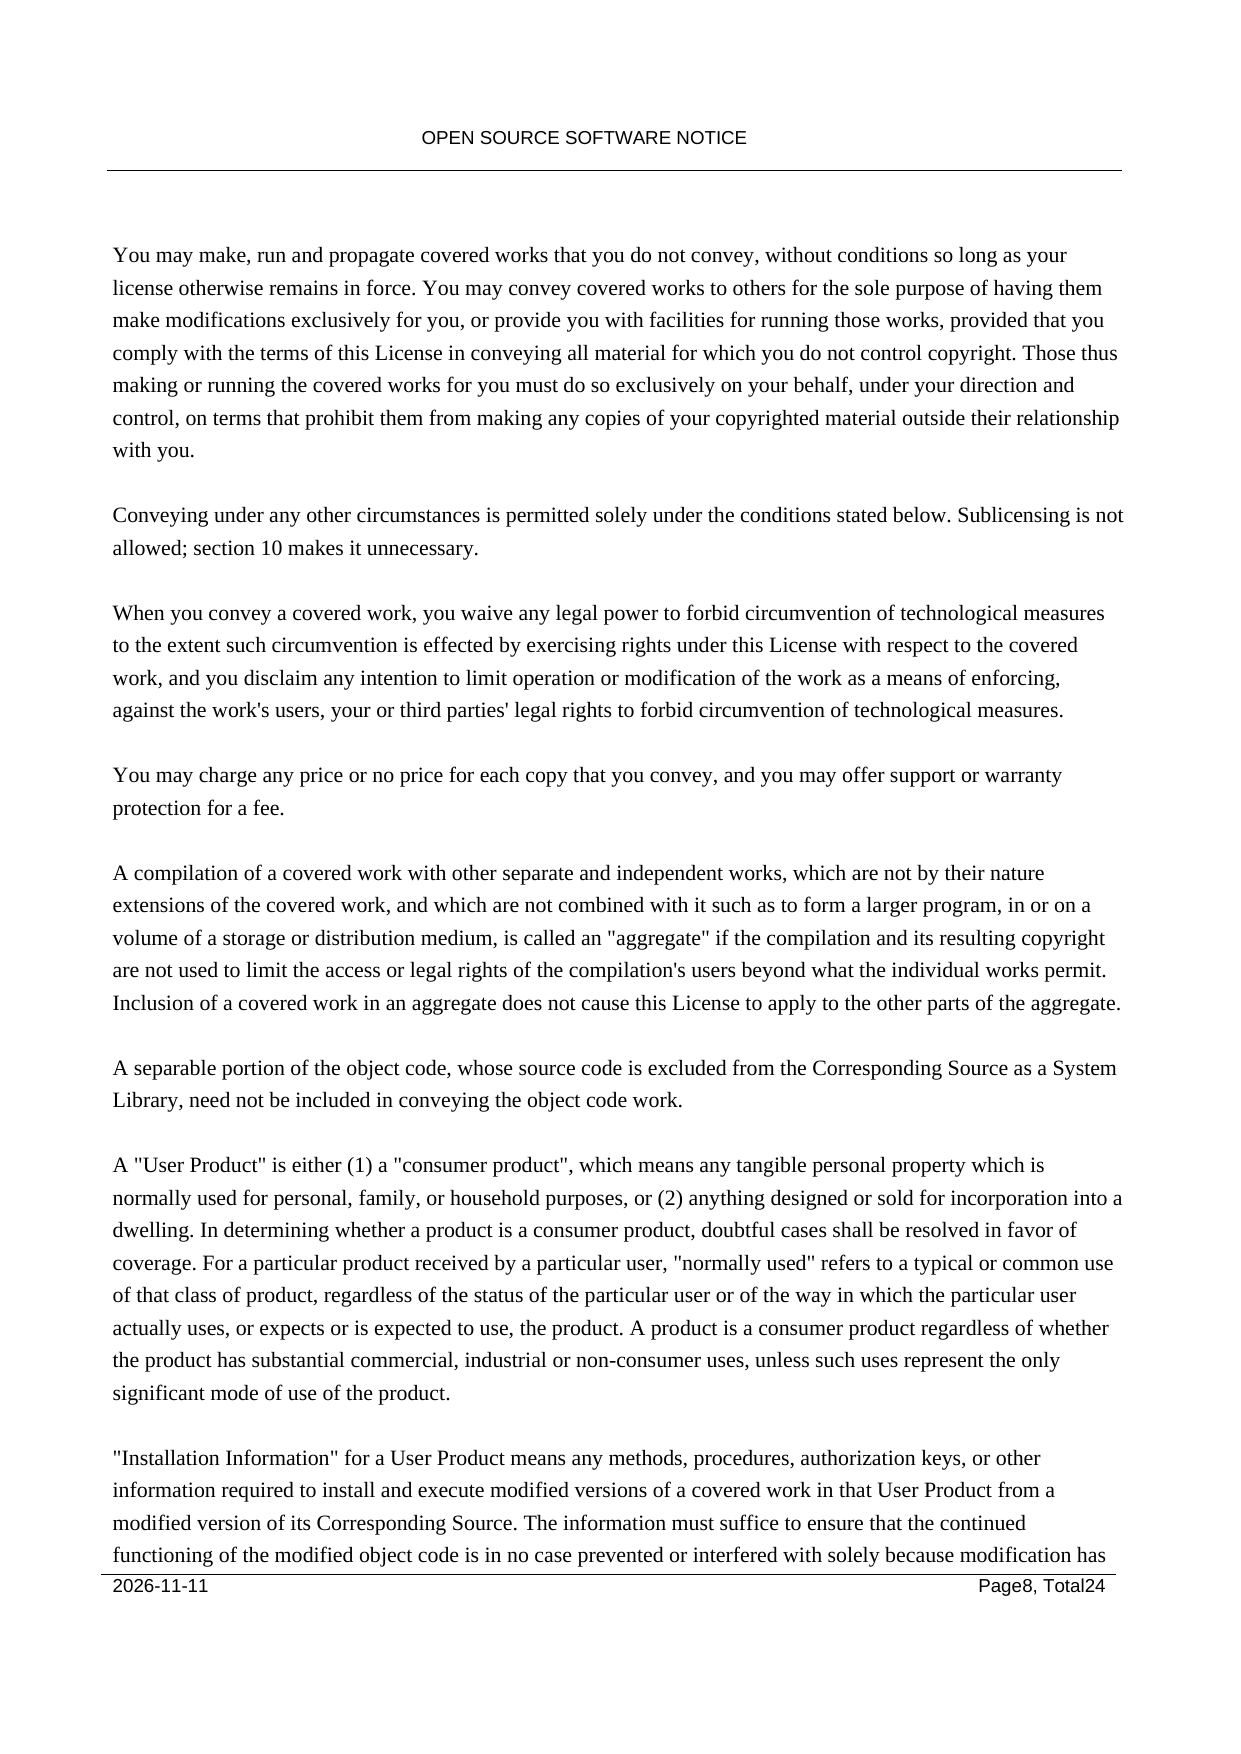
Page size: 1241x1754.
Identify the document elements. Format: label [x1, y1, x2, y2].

text [112, 206, 1128, 1571]
